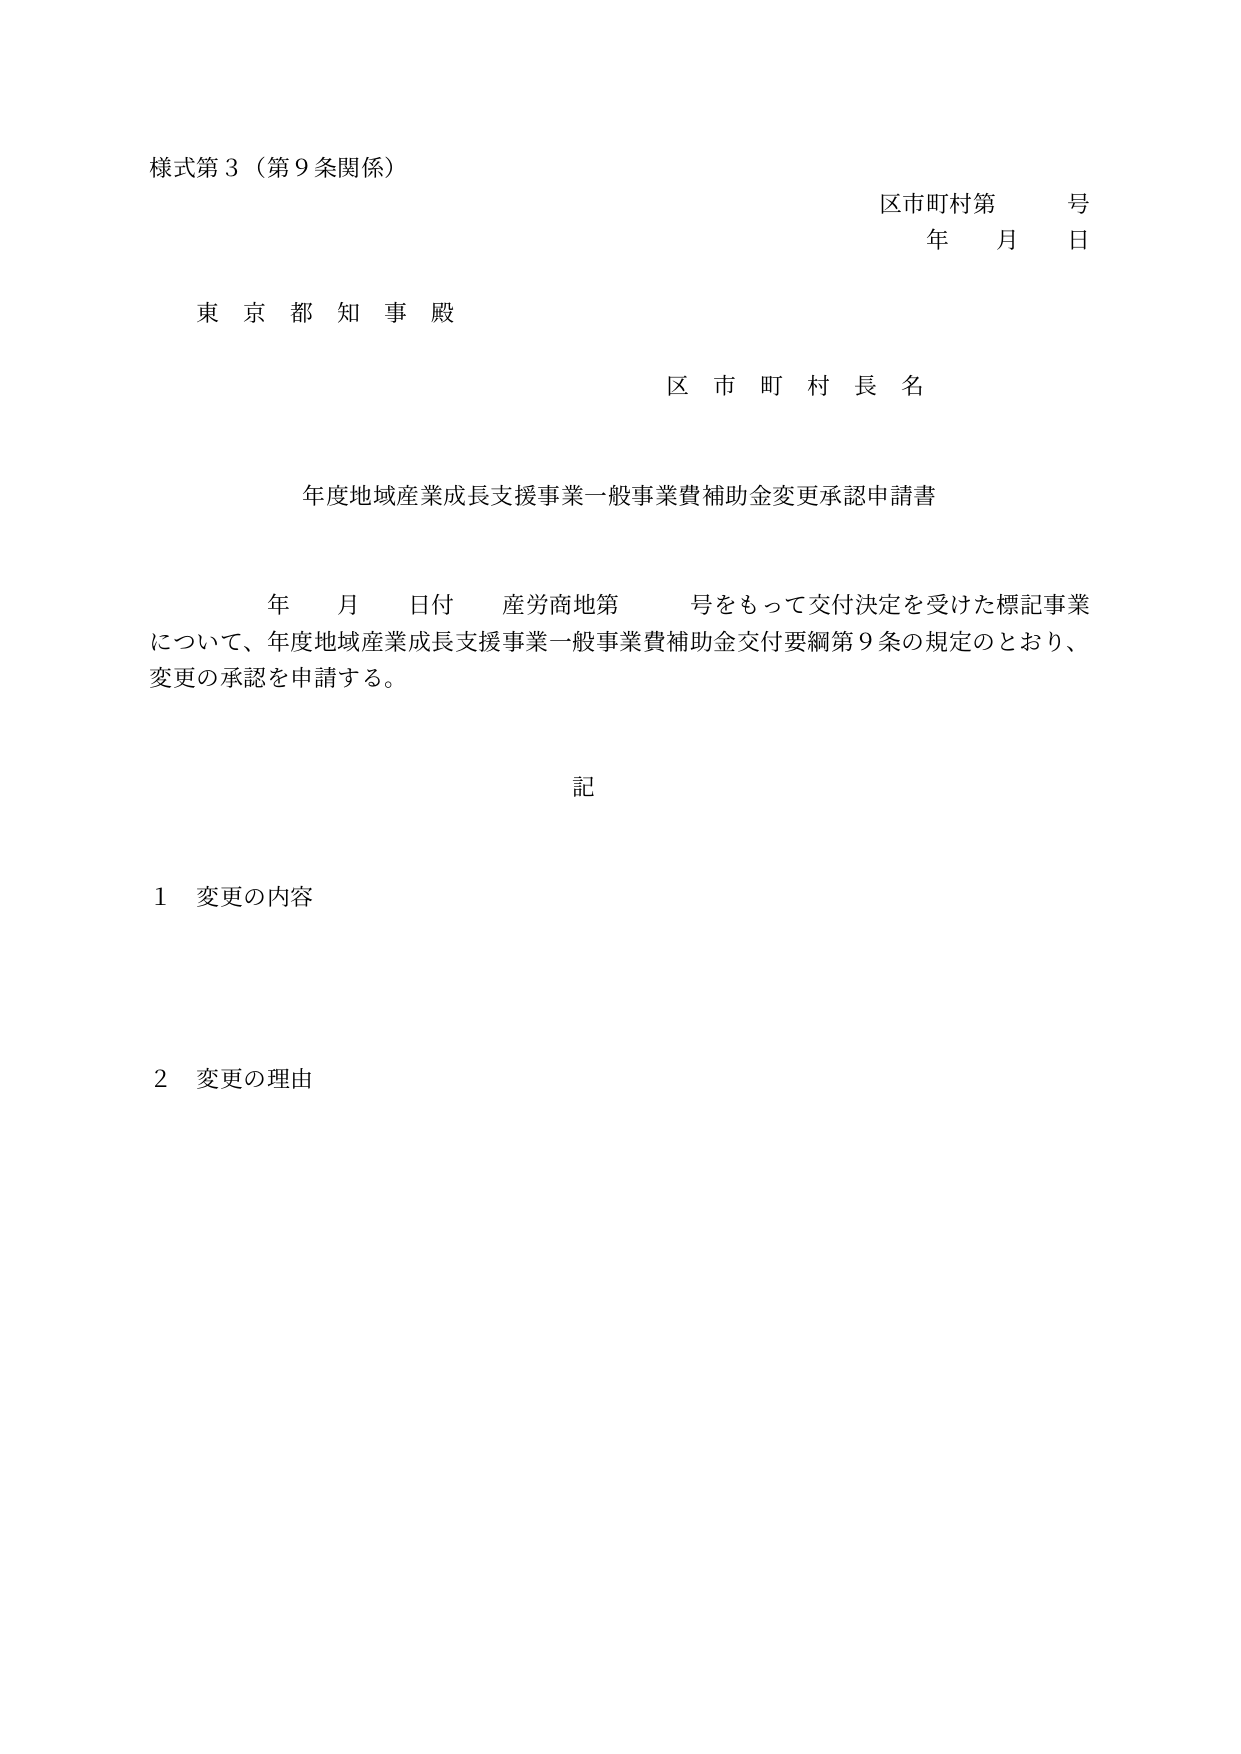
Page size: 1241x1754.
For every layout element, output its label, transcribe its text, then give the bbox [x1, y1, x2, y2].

text 記 [149, 768, 1091, 804]
text 区 市 町 村 長 名 [149, 367, 1091, 403]
text 東 京 都 知 事 殿 [149, 294, 1091, 330]
text 年 月 日付 産労商地第 号をもって交付決定を受けた標記事業について、年度地域産業成長支援事業一般事業費補助金交付要綱第９条の規定のとおり、変更の承認を申請する。 [149, 585, 1091, 695]
text ２ 変更の理由 [149, 1059, 1091, 1096]
text 様式第３（第９条関係） [149, 148, 1091, 184]
text １ 変更の内容 [149, 877, 1091, 913]
text 年度地域産業成長支援事業一般事業費補助金変更承認申請書 [149, 476, 1091, 512]
text 区市町村第 号 [149, 184, 1091, 221]
text 年 月 日 [149, 221, 1091, 257]
